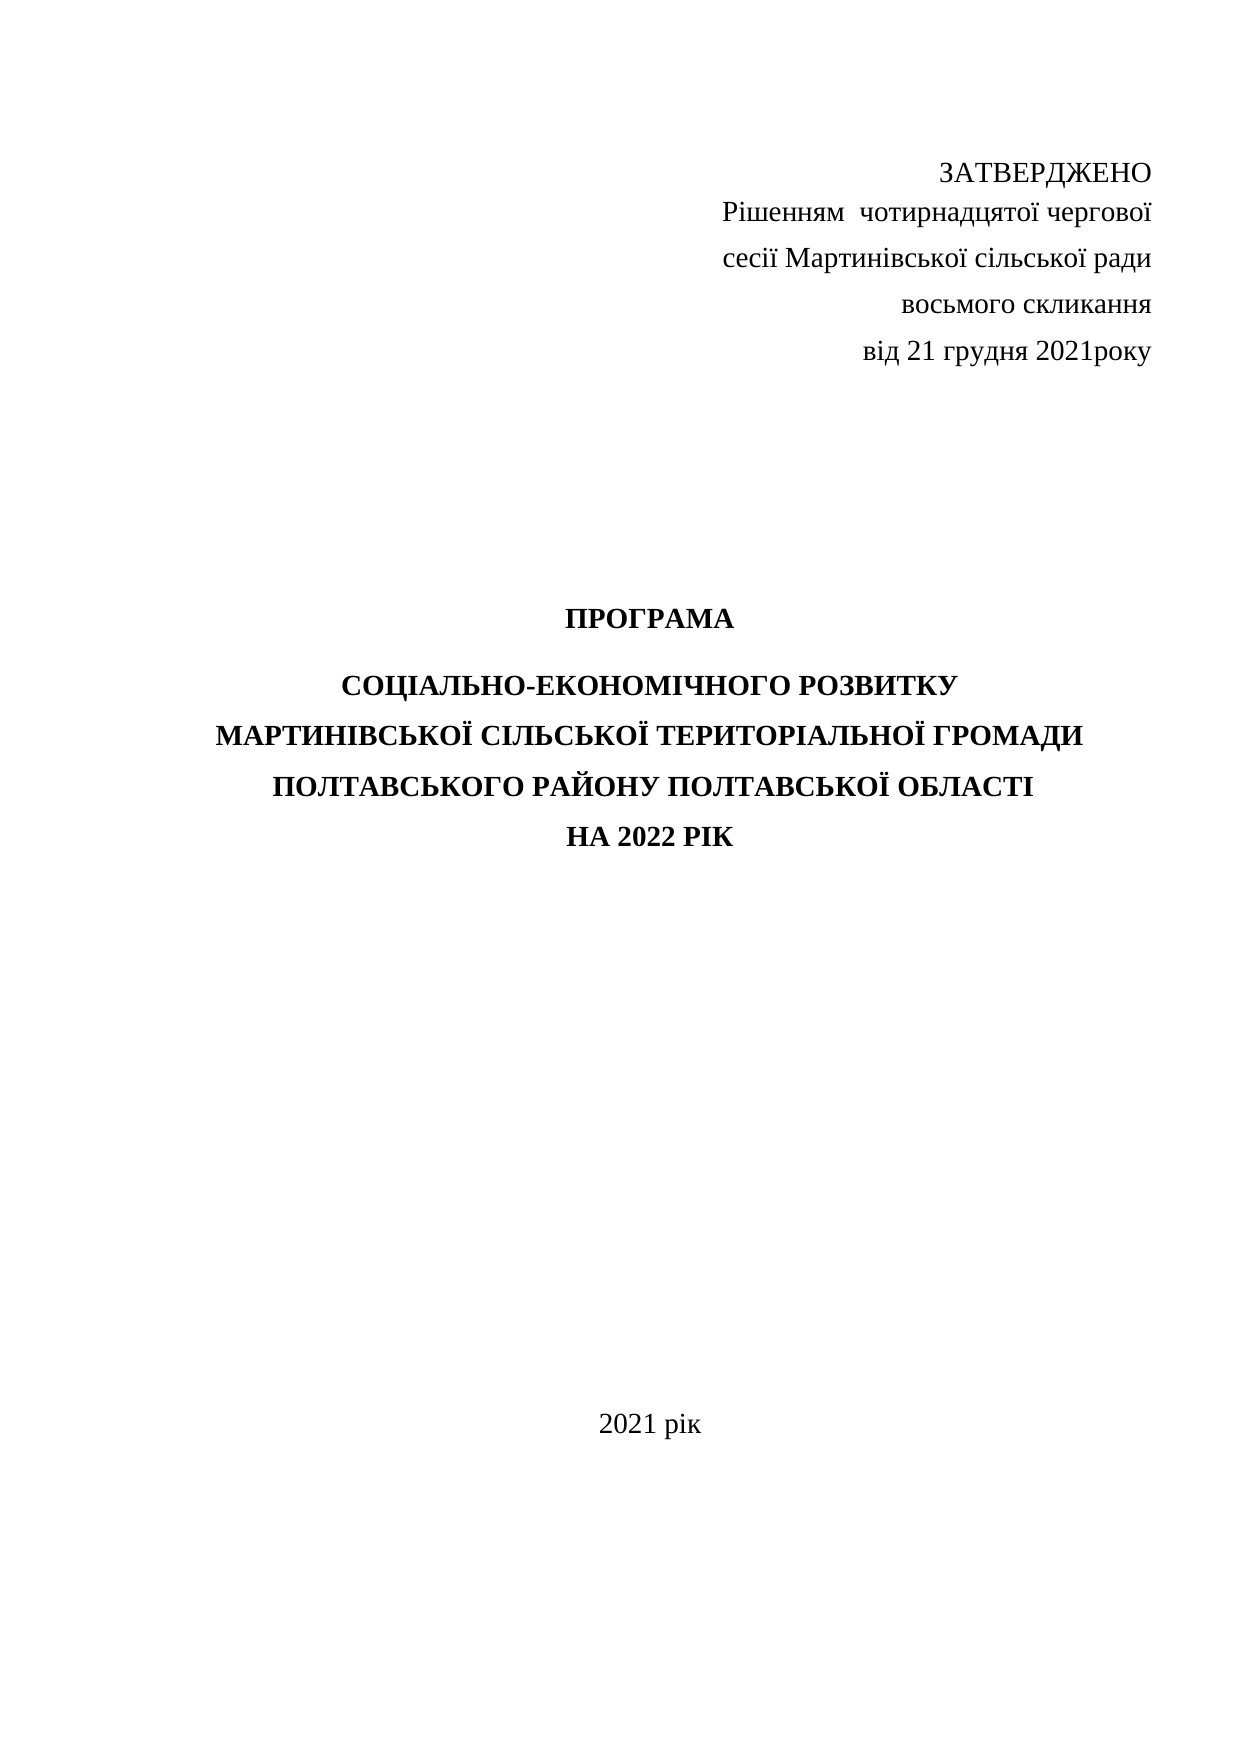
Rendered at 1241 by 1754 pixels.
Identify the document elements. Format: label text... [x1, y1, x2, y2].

text сесії Мартинівської сільської ради [148, 241, 1152, 274]
text НА 2022 РІК [148, 819, 1152, 853]
text СОЦІАЛЬНО-ЕКОНОМІЧНОГО РОЗВИТКУ [148, 668, 1152, 702]
text від 21 грудня 2021року [148, 333, 1152, 366]
text Рішенням чотирнадцятої чергової [148, 194, 1152, 228]
text ПРОГРАМА [148, 601, 1152, 634]
text 2021 рік [148, 1406, 1152, 1439]
text ПОЛТАВСЬКОГО РАЙОНУ ПОЛТАВСЬКОЇ ОБЛАСТІ [148, 769, 1152, 802]
text МАРТИНІВСЬКОЇ СІЛЬСЬКОЇ ТЕРИТОРІАЛЬНОЇ ГРОМАДИ [148, 718, 1152, 752]
text ЗАТВЕРДЖЕНО [148, 155, 1152, 188]
text восьмого скликання [148, 287, 1152, 320]
